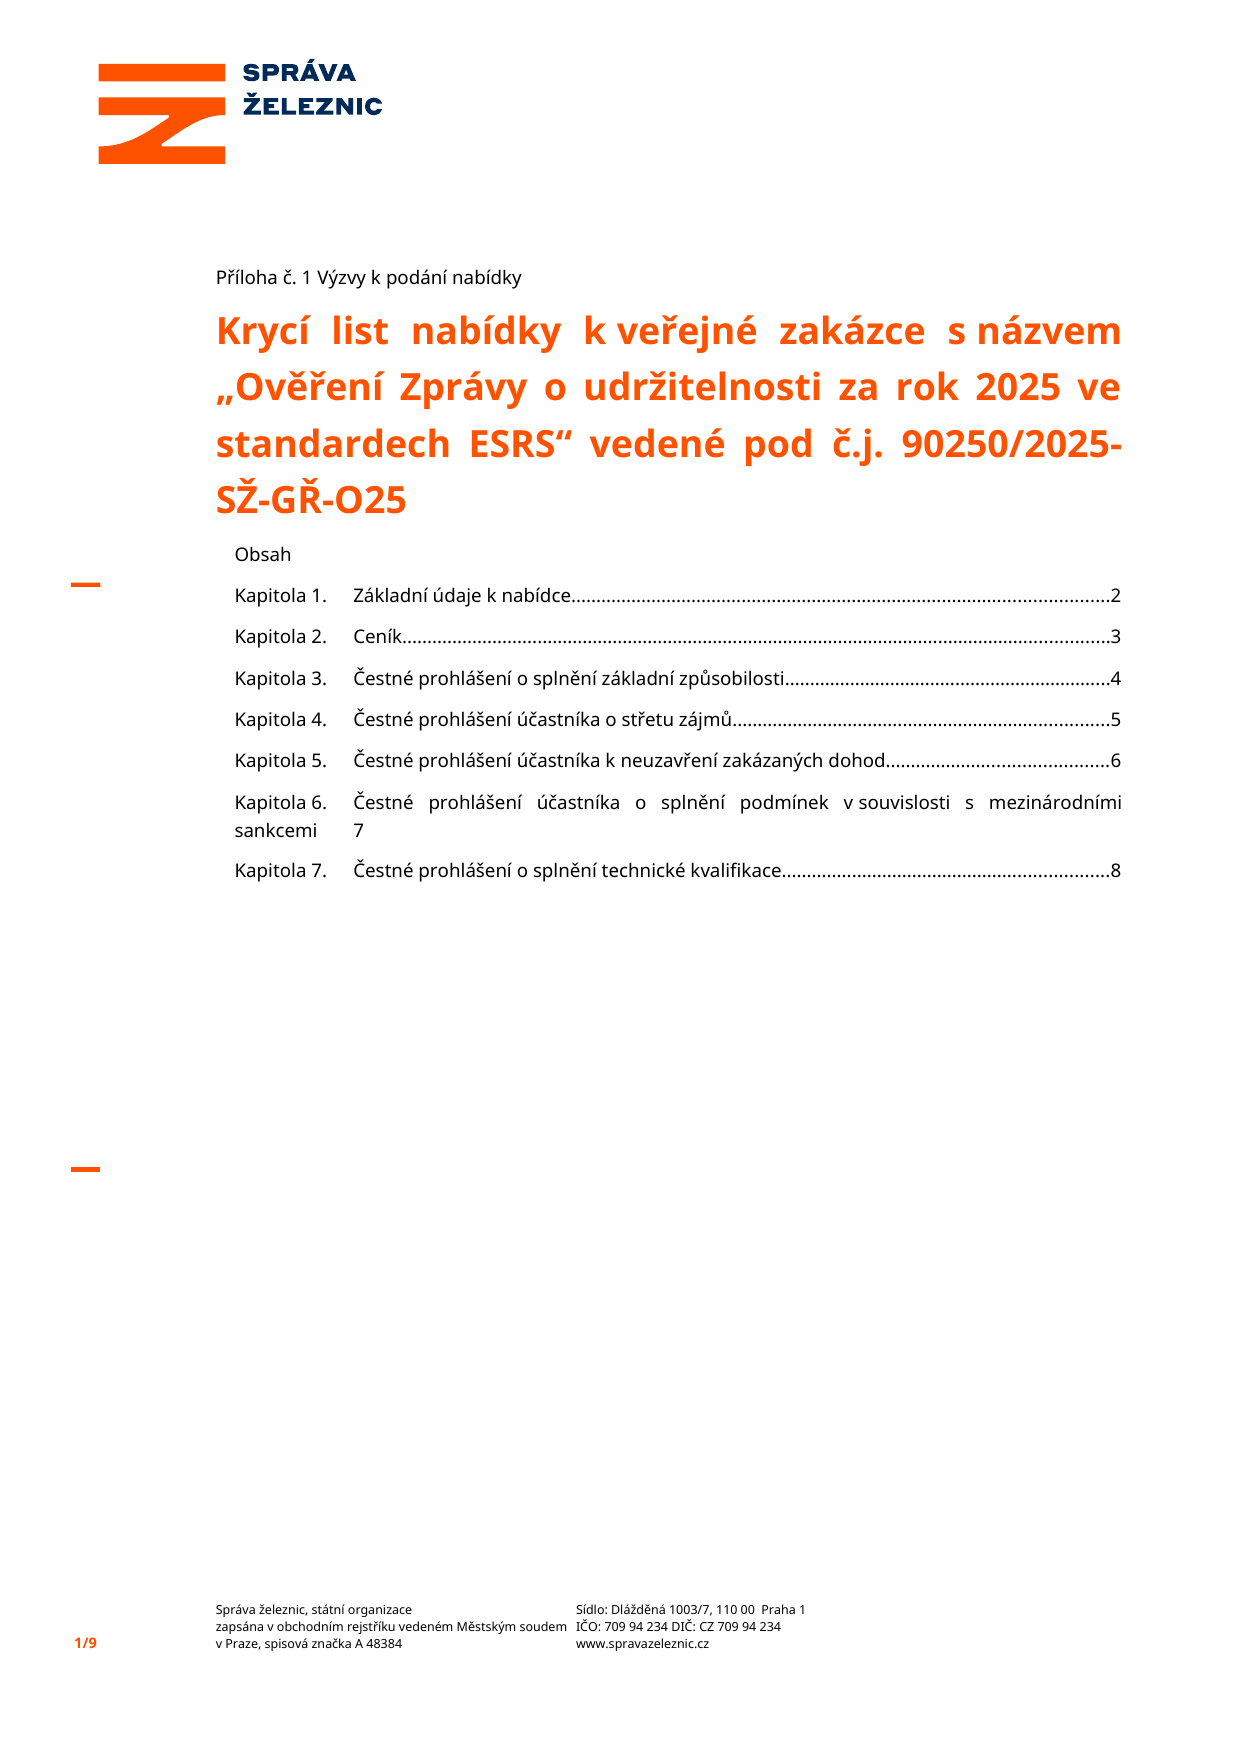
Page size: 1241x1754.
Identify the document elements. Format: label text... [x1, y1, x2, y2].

text Příloha č. 1 Výzvy k podání nabídky [216, 264, 1122, 289]
text Krycí list nabídky k veřejné zakázce s názvem „Ověření Zprávy o udržitelnosti za rok 2025 ve standardech ESRS“ vedené pod č.j. 90250/2025-SŽ-GŘ-O25 [216, 304, 1122, 524]
